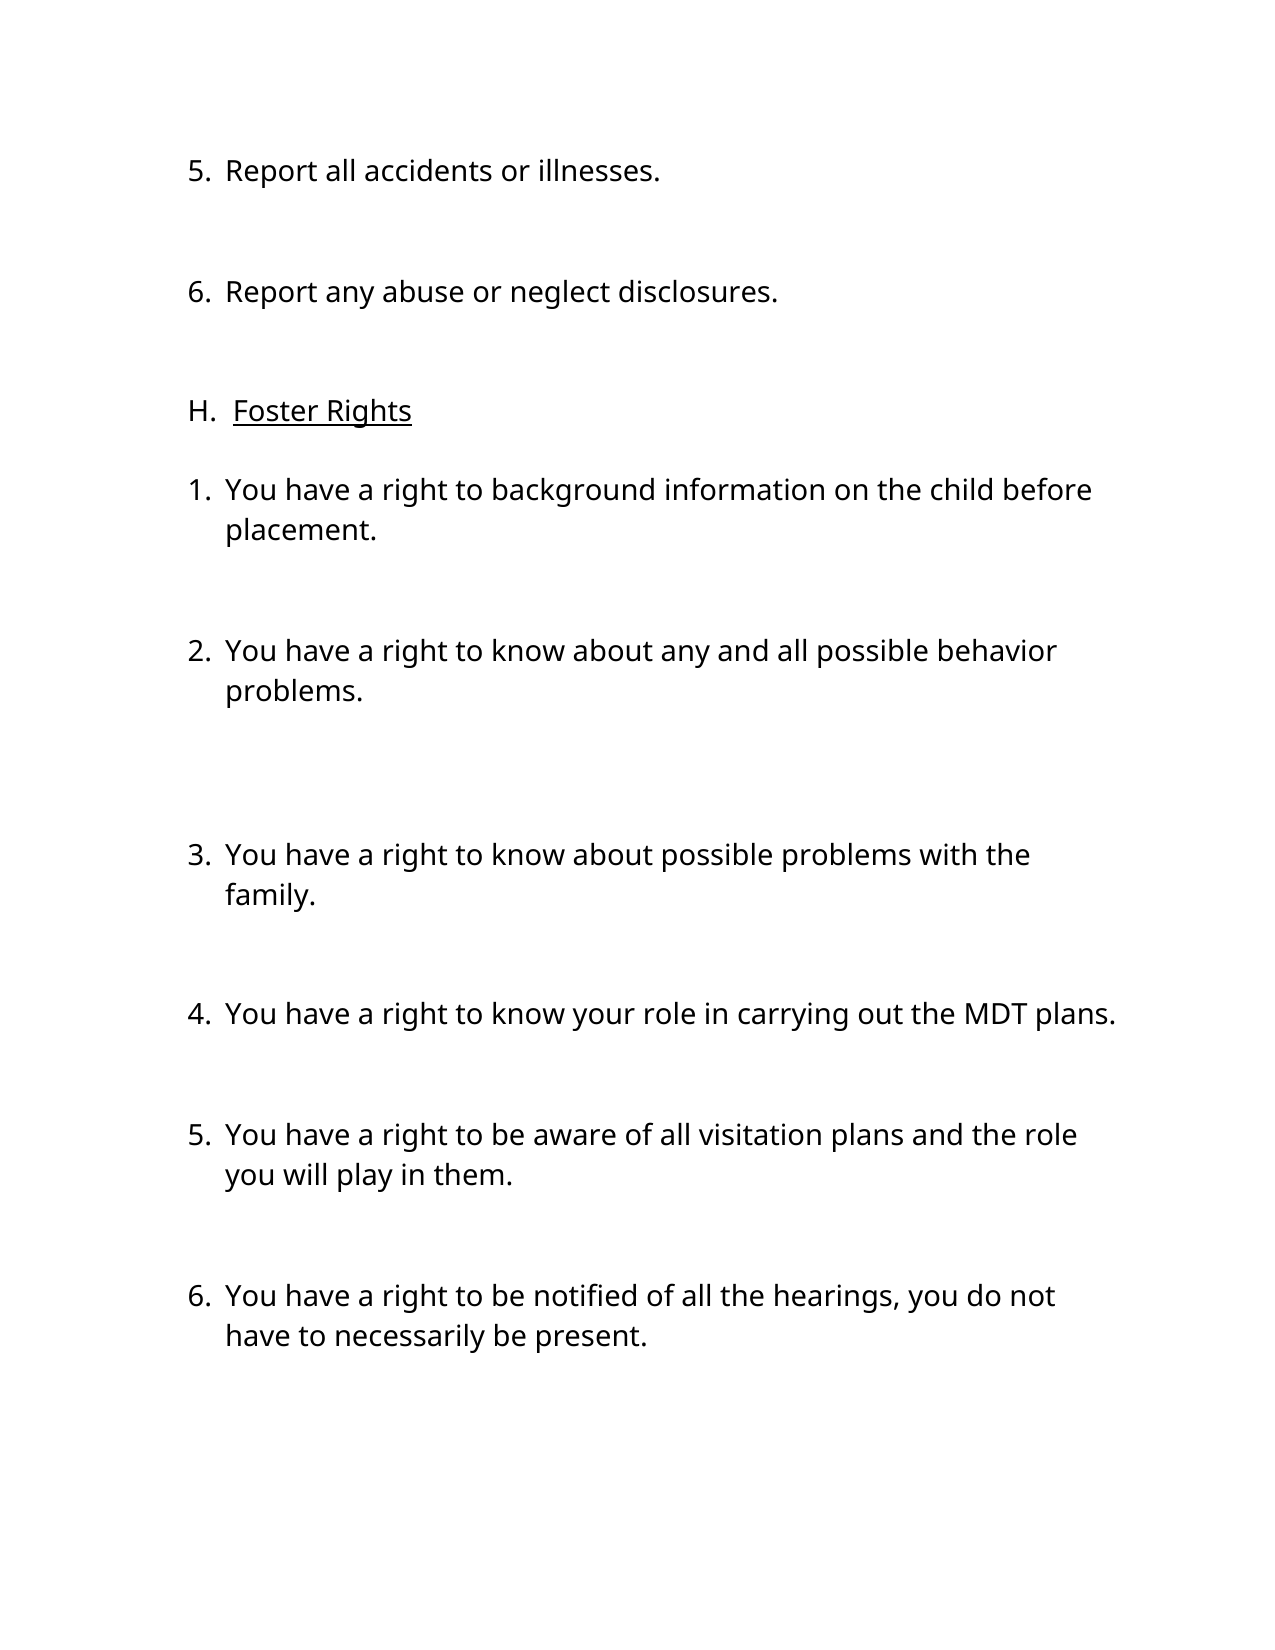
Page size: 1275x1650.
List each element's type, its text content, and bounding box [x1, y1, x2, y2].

list Foster Rights [187, 390, 1125, 430]
list You have a right to be aware of all visitation plans and the role you will play in them. [187, 1114, 1125, 1194]
list You have a right to know about possible problems with the family. [187, 834, 1125, 914]
list You have a right to know about any and all possible behavior problems. [187, 630, 1125, 709]
list Report all accidents or illnesses. [187, 150, 1125, 190]
list You have a right to background information on the child before placement. [187, 469, 1125, 549]
list You have a right to know your role in carrying out the MDT plans. [187, 993, 1125, 1033]
list You have a right to be notified of all the hearings, you do not have to necessarily be present. [187, 1275, 1125, 1354]
list Report any abuse or neglect disclosures. [187, 271, 1125, 311]
